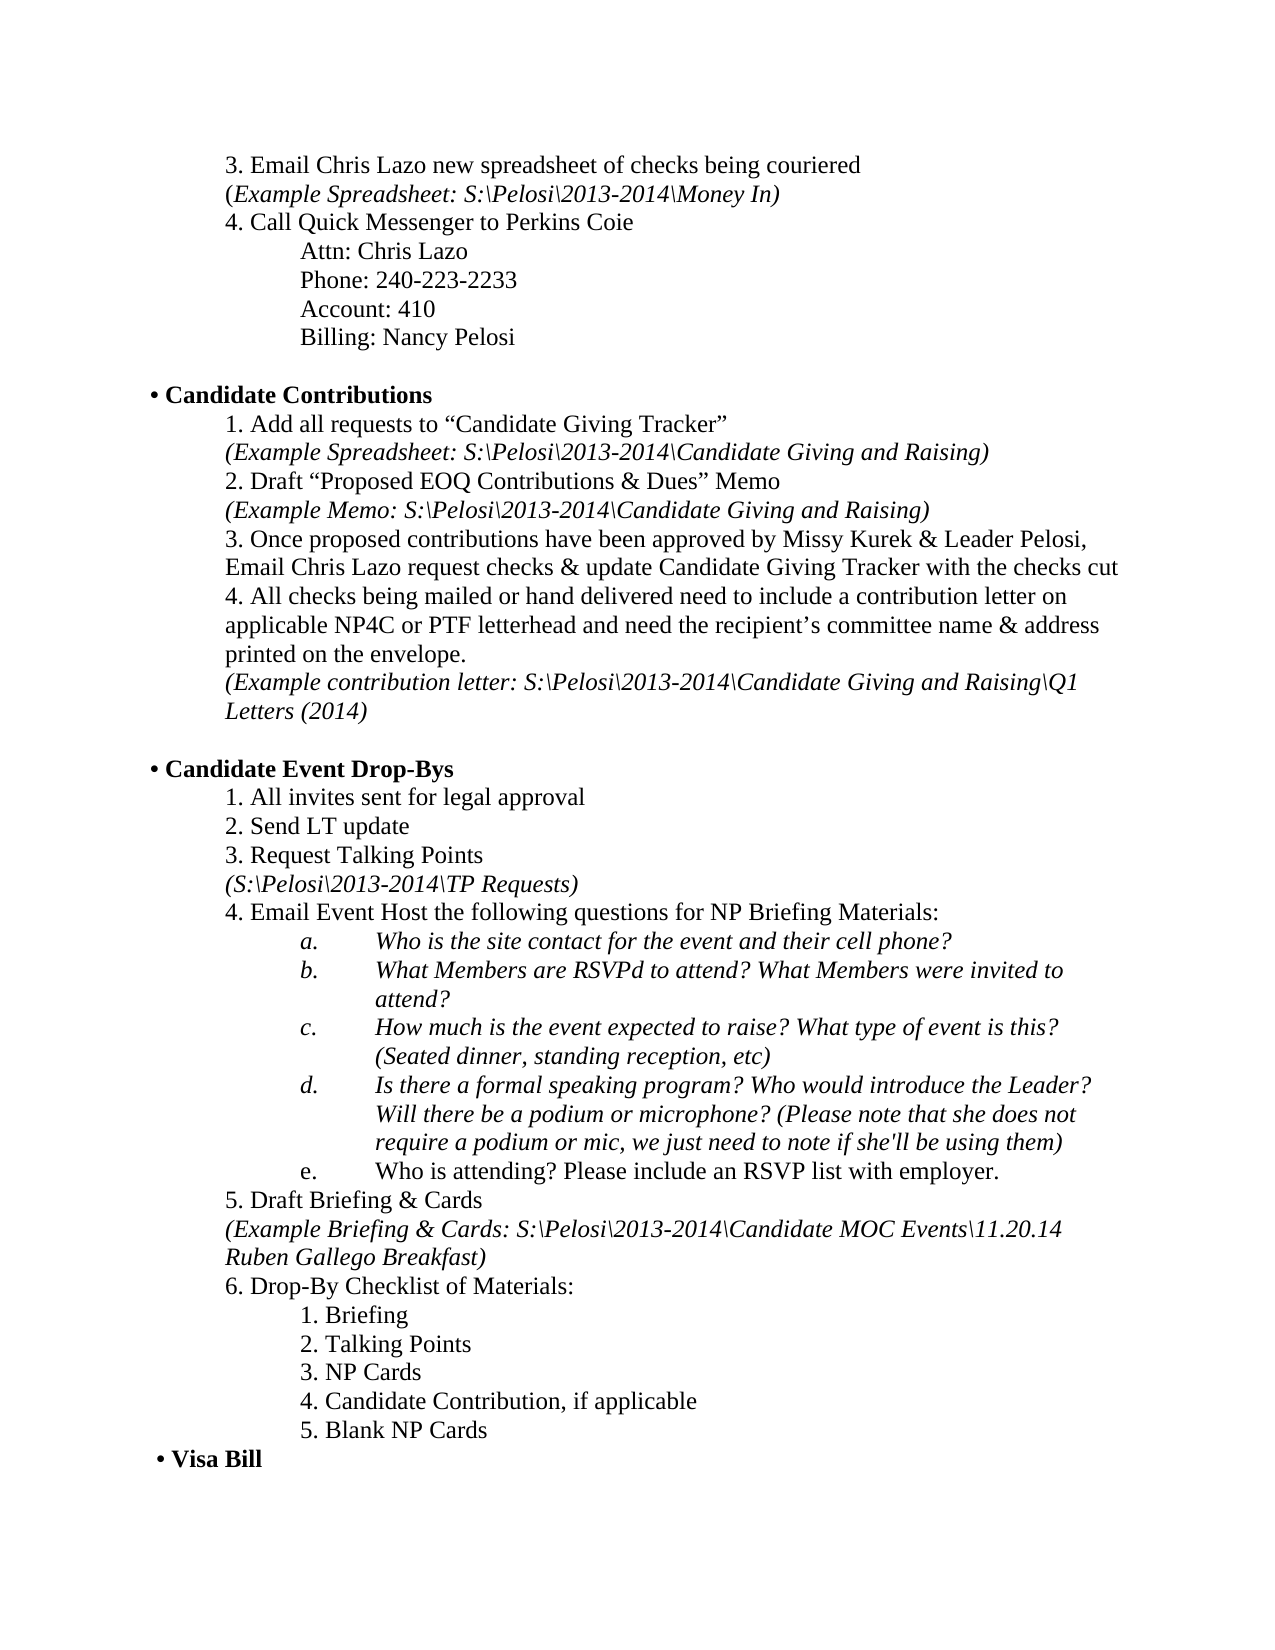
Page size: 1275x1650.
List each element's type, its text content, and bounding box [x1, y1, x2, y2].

text Phone: 240-223-2233 [225, 265, 1125, 294]
text Billing: Nancy Pelosi [150, 322, 1125, 351]
text 5. Draft Briefing & Cards [150, 1185, 1125, 1214]
text (Example contribution letter: S:\Pelosi\2013-2014\Candidate Giving and Raising\Q1 Letters (2014) [225, 667, 1125, 725]
text 2. Send LT update [150, 811, 1125, 840]
text 3. NP Cards [300, 1357, 1125, 1386]
text 4. Candidate Contribution, if applicable [300, 1386, 1125, 1415]
text require a podium or mic, we just need to note if she'll be using them) e. Who is attending? Please include an RSVP list with employer. [300, 1127, 1125, 1185]
text 4. Call Quick Messenger to Perkins Coie [150, 207, 1125, 236]
text • Candidate Event Drop-Bys [150, 754, 1125, 782]
text 6. Drop-By Checklist of Materials: [225, 1271, 1125, 1300]
text (S:\Pelosi\2013-2014\TP Requests) [150, 869, 1125, 897]
text (Example Memo: S:\Pelosi\2013-2014\Candidate Giving and Raising) [150, 495, 1125, 524]
text (Example Spreadsheet: S:\Pelosi\2013-2014\Candidate Giving and Raising) [150, 437, 1125, 466]
text 1. All invites sent for legal approval [150, 782, 1125, 811]
text attend? c. How much is the event expected to raise? What type of event is this? [300, 984, 1125, 1041]
text 3. Request Talking Points [150, 840, 1125, 869]
text a. Who is the site contact for the event and their cell phone? b. What Members are RSVPd to attend? What Members were invited to [300, 926, 1125, 984]
text Account: 410 [150, 294, 1125, 322]
text 1. Add all requests to “Candidate Giving Tracker” [150, 409, 1125, 437]
text 3. Once proposed contributions have been approved by Missy Kurek & Leader Pelosi, Email Chris Lazo request checks & update Candidate Giving Tracker with the checks cut [225, 524, 1125, 581]
text (Example Briefing & Cards: S:\Pelosi\2013-2014\Candidate MOC Events\11.20.14 Ruben Gallego Breakfast) [225, 1214, 1125, 1271]
text 2. Draft “Proposed EOQ Contributions & Dues” Memo [150, 466, 1125, 495]
text 5. Blank NP Cards [300, 1415, 1125, 1444]
text 1. Briefing [300, 1300, 1125, 1329]
text 4. All checks being mailed or hand delivered need to include a contribution letter on applicable NP4C or PTF letterhead and need the recipient’s committee name & address printed on the envelope. [225, 581, 1125, 667]
text • Candidate Contributions [150, 380, 1125, 409]
text 2. Talking Points [300, 1329, 1125, 1357]
text (Seated dinner, standing reception, etc) d. Is there a formal speaking program? Who would introduce the Leader? [300, 1041, 1125, 1099]
text 3. Email Chris Lazo new spreadsheet of checks being couriered [150, 150, 1125, 179]
text 4. Email Event Host the following questions for NP Briefing Materials: [150, 897, 1125, 926]
text Will there be a podium or microphone? (Please note that she does not [300, 1099, 1125, 1127]
text (Example Spreadsheet: S:\Pelosi\2013-2014\Money In) [150, 179, 1125, 207]
text Attn: Chris Lazo [150, 236, 1125, 265]
text • Visa Bill [150, 1444, 1125, 1472]
